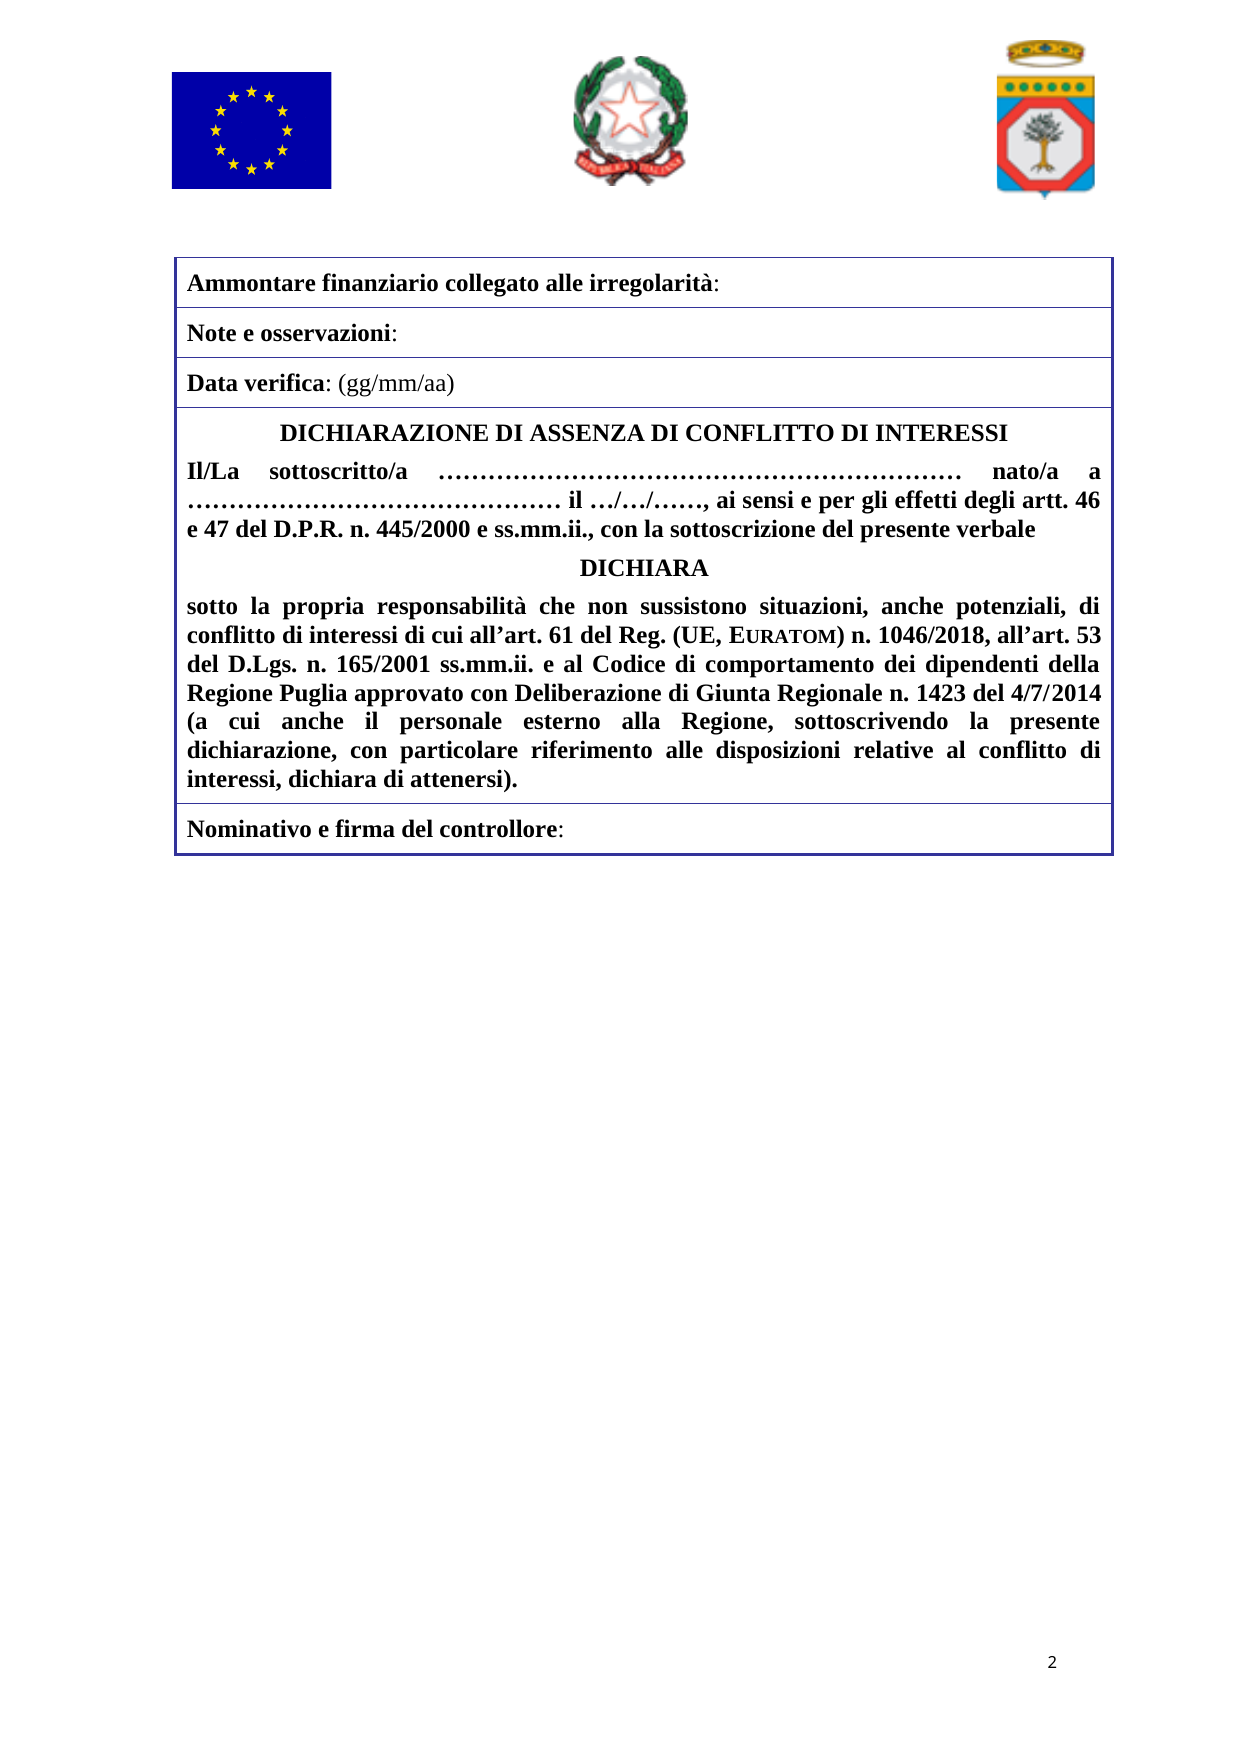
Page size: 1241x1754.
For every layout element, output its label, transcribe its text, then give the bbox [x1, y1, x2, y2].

table_cell Ammontare finanziario collegato alle irregolarità: [177, 258, 1111, 307]
table_cell Data verifica: (gg/mm/aa) [177, 358, 1111, 407]
picture [171, 72, 332, 189]
table_cell DICHIARAZIONE DI ASSENZA DI CONFLITTO DI INTERESSI Il/La sottoscritto/a ……………………………………………………… nato/a a ……………………………………… il …/…/……, ai sensi e per gli effetti degli artt. 46 e 47 del D.P.R. n. 445/2000 e ss.mm.ii., con la sottoscrizione del presente verbale DICHIARA sotto la propria responsabilità che non sussistono situazioni, anche potenziali, di conflitto di interessi di cui all’art. 61 del Reg. (UE, Euratom) n. 1046/2018, all’art. 53 del D.Lgs. n. 165/2001 ss.mm.ii. e al Codice di comportamento dei dipendenti della Regione Puglia approvato con Deliberazione di Giunta Regionale n. 1423 del 4/7/2014 (a cui anche il personale esterno alla Regione, sottoscrivendo la presente dichiarazione, con particolare riferimento alle disposizioni relative al conflitto di interessi, dichiara di attenersi). [177, 408, 1111, 803]
picture [573, 56, 688, 186]
table_cell Nominativo e firma del controllore: [177, 804, 1111, 852]
table_cell Note e osservazioni: [177, 308, 1111, 357]
picture [996, 40, 1095, 200]
